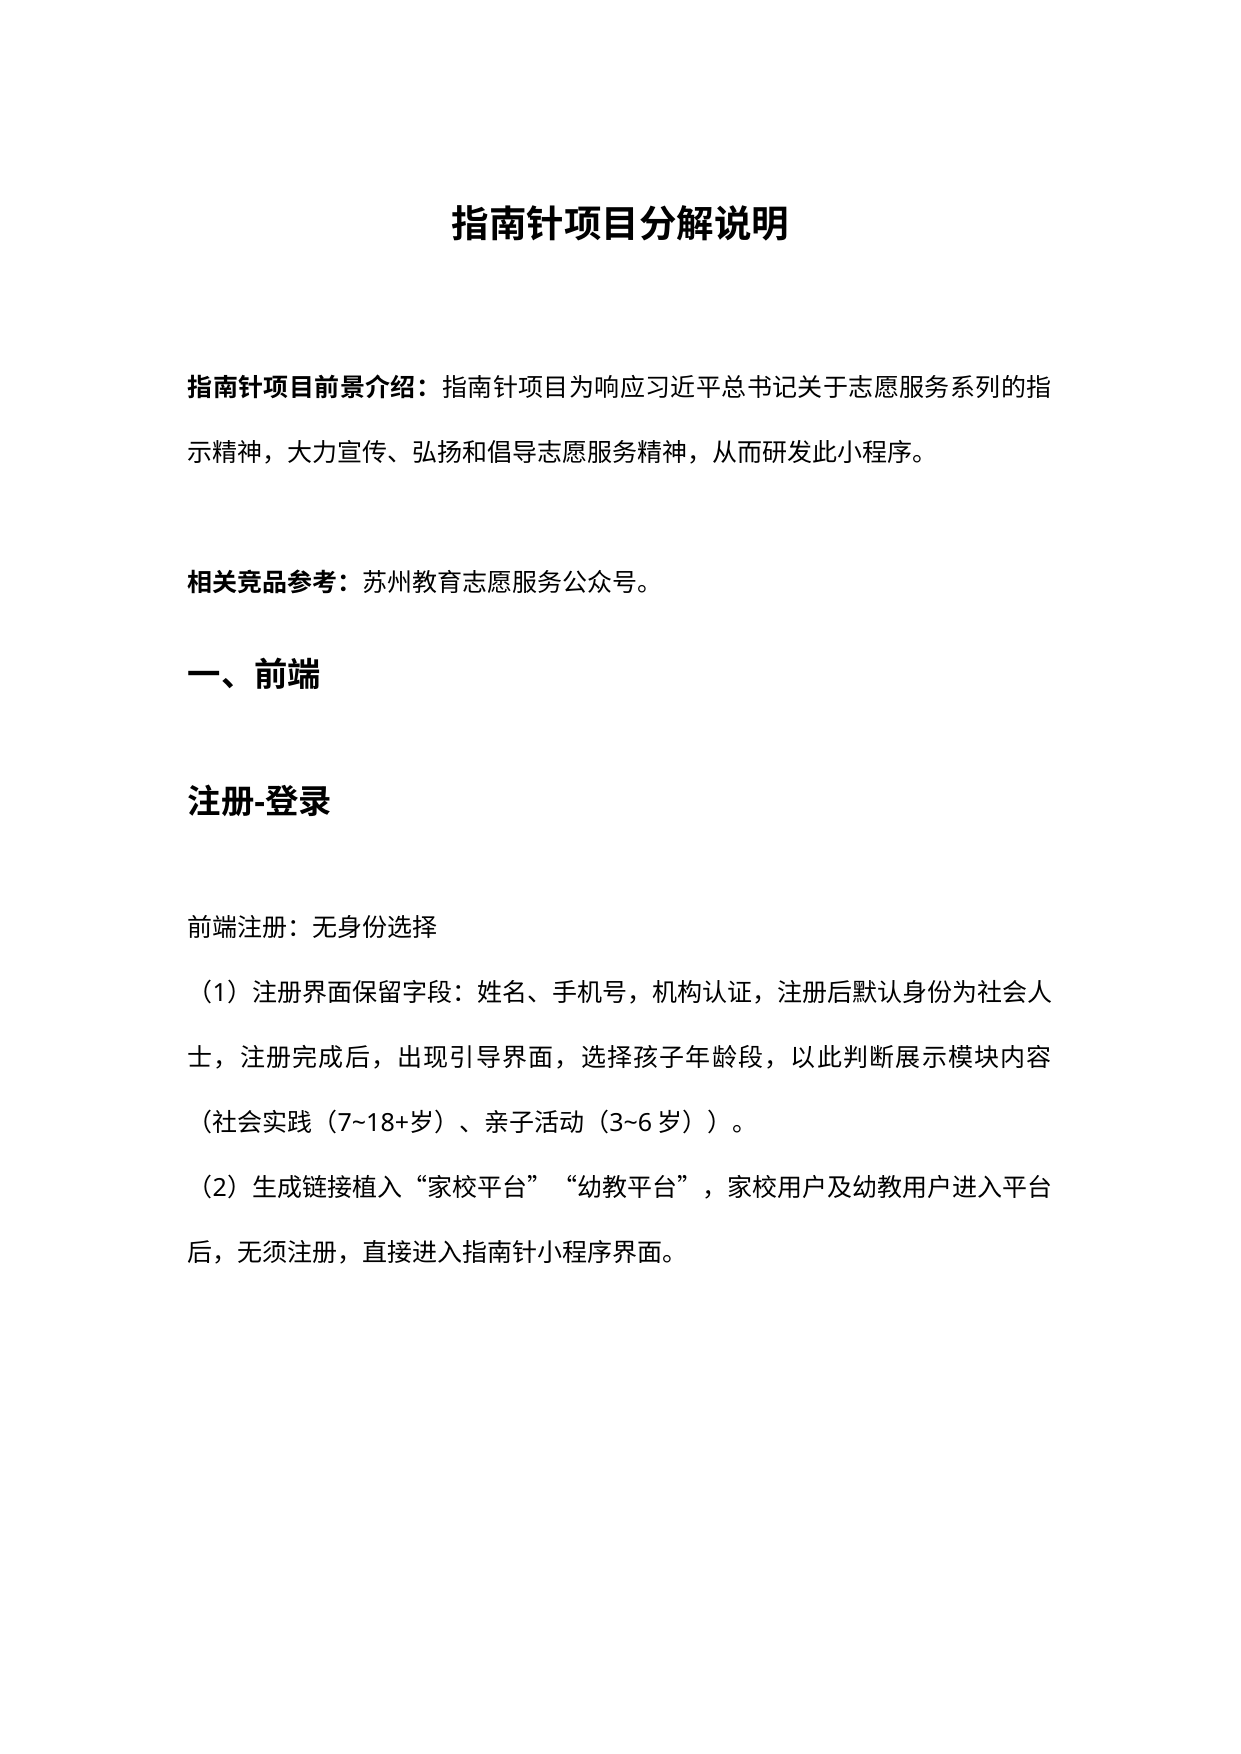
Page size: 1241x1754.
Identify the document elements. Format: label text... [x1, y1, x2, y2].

text 相关竞品参考：苏州教育志愿服务公众号。 [187, 548, 1053, 613]
subtitle 指南针项目分解说明 [187, 189, 1053, 254]
text 前端注册：无身份选择 [187, 893, 1053, 958]
text 指南针项目前景介绍：指南针项目为响应习近平总书记关于志愿服务系列的指示精神，大力宣传、弘扬和倡导志愿服务精神，从而研发此小程序。 [187, 353, 1053, 483]
list 注册界面保留字段：姓名、手机号，机构认证，注册后默认身份为社会人士，注册完成后，出现引导界面，选择孩子年龄段，以此判断展示模块内容（社会实践（7~18+岁）、亲子活动（3~6岁））。 [187, 958, 1053, 1153]
list 生成链接植入“家校平台”“幼教平台”，家校用户及幼教用户进入平台后，无须注册，直接进入指南针小程序界面。 [187, 1153, 1053, 1283]
subtitle 一、前端 [187, 640, 1053, 705]
subtitle 注册-登录 [187, 767, 1053, 832]
